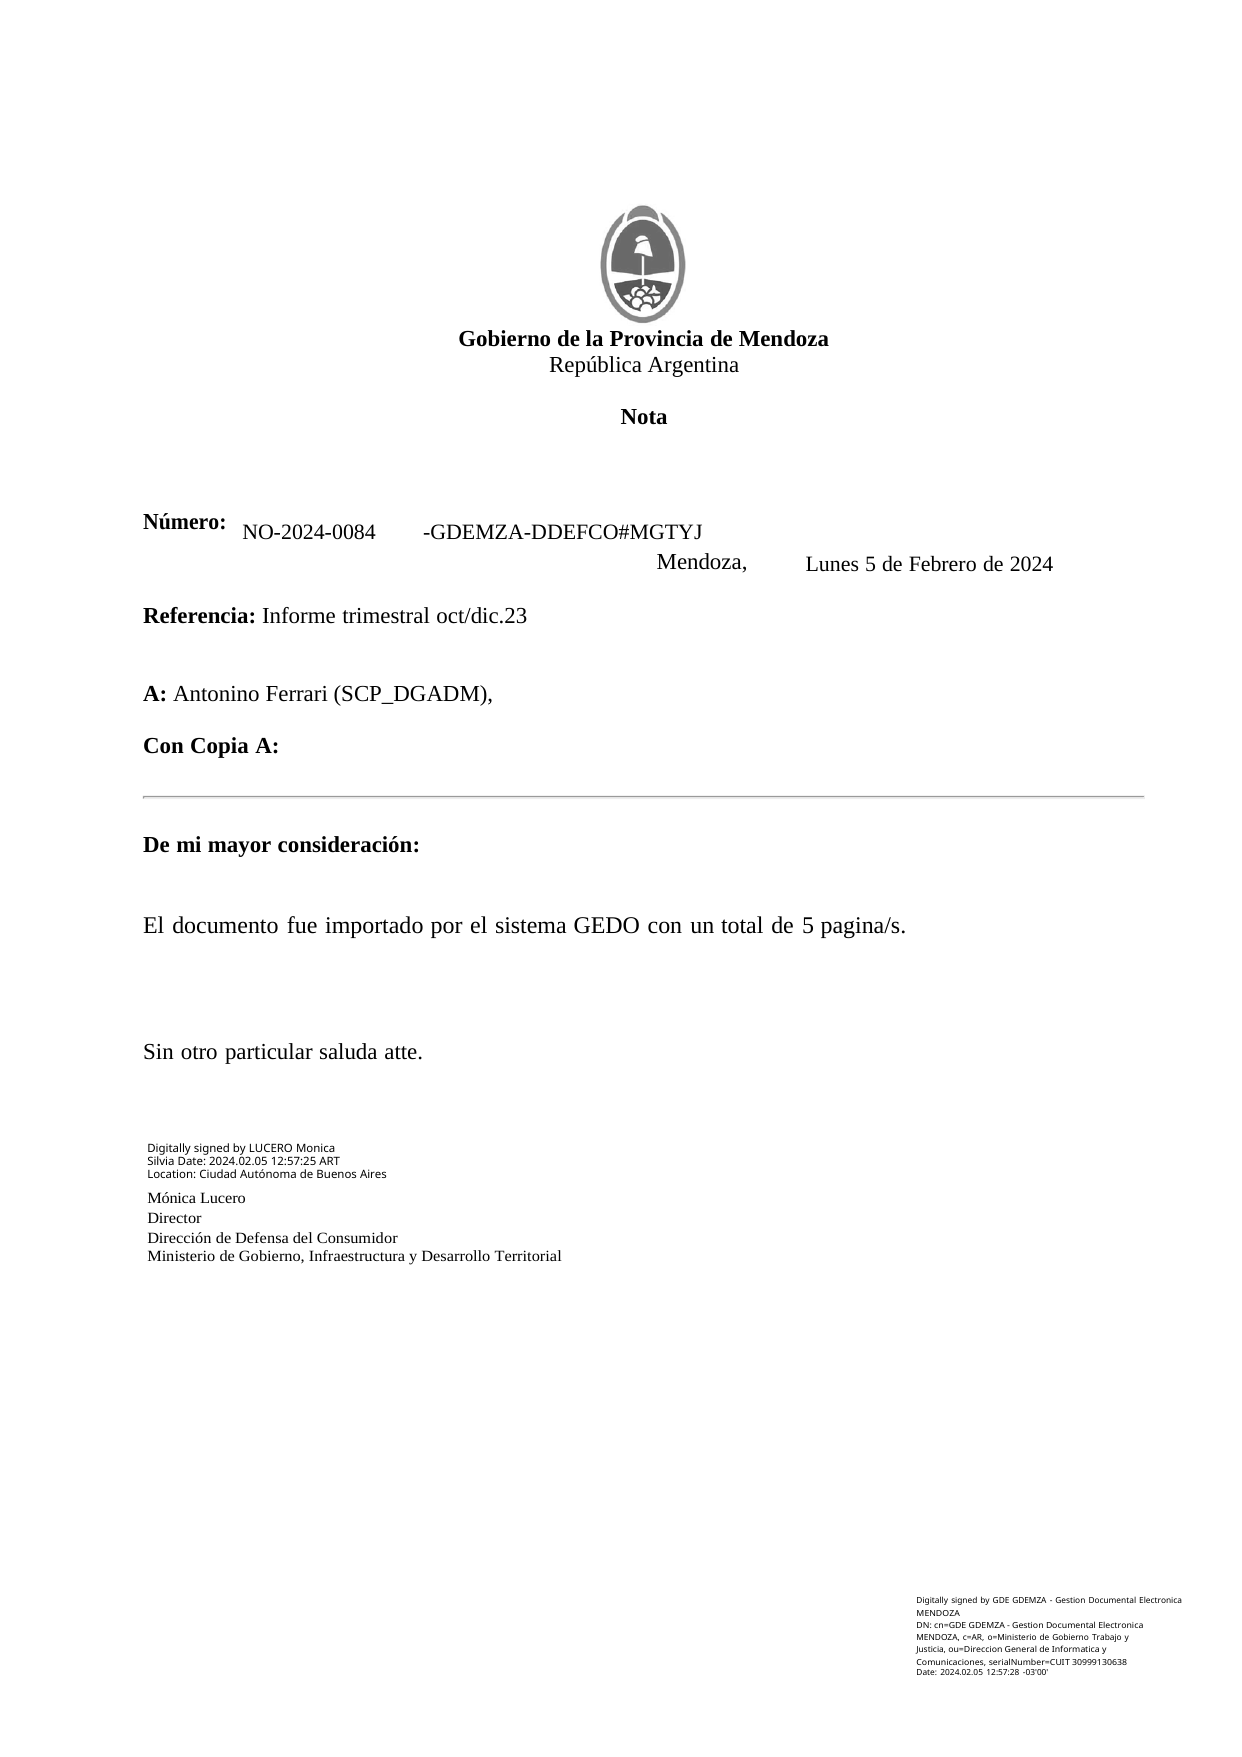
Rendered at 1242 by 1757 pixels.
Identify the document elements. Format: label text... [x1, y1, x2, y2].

text Digitally signed by GDE GDEMZA - Gestion Documental Electronica MENDOZA [916, 1595, 1187, 1618]
text El documento fue importado por el sistema GEDO con un total de 5 pagina/s. [143, 911, 1187, 938]
text Digitally signed by LUCERO Monica Silvia Date: 2024.02.05 12:57:25 ART [147, 1142, 361, 1169]
text Referencia: Informe trimestral oct/dic.23 [143, 603, 1187, 629]
picture [599, 203, 686, 326]
text De mi mayor consideración: [143, 831, 1187, 857]
text Dirección de Defensa del Consumidor [147, 1229, 1187, 1247]
text Mendoza, [234, 548, 747, 574]
text Lunes 5 de Febrero de 2024 [805, 551, 1187, 576]
text Sin otro particular saluda atte. [143, 1038, 1187, 1064]
text Número: [143, 508, 230, 534]
text Nota [456, 403, 832, 429]
text NO-2024-0084 -GDEMZA-DDEFCO#MGTYJ [242, 519, 751, 544]
text Gobierno de la Provincia de Mendoza [456, 325, 831, 351]
text Mónica Lucero Director [147, 1188, 248, 1227]
text A: Antonino Ferrari (SCP_DGADM), [143, 680, 1187, 707]
text República Argentina [456, 351, 832, 378]
text Con Copia A: [143, 732, 1187, 758]
text Ministerio de Gobierno, Infraestructura y Desarrollo Territorial [147, 1247, 1187, 1265]
